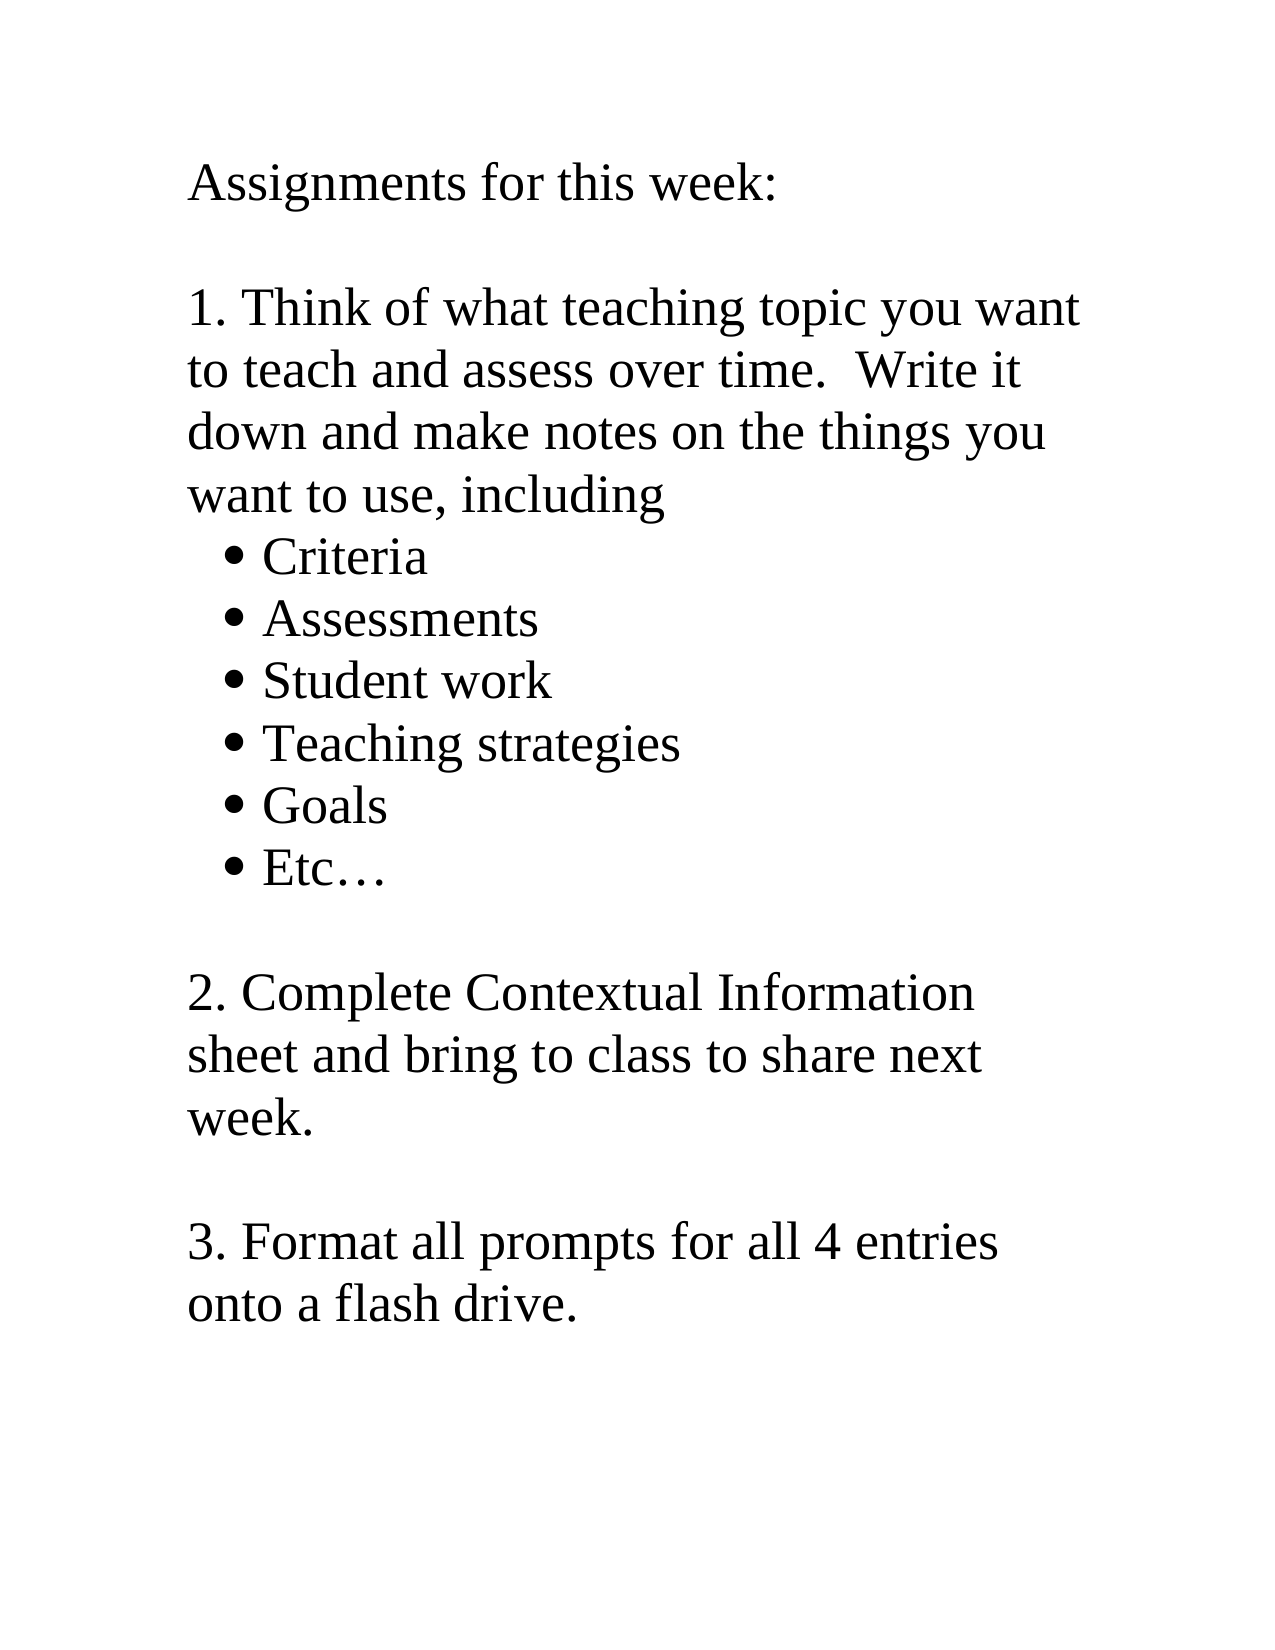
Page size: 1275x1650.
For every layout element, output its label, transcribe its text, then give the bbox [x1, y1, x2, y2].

text 1. Think of what teaching topic you want to teach and assess over time. Write it down and make notes on the things you want to use, including [187, 274, 1087, 524]
list Teaching strategies [225, 711, 1087, 773]
text 3. Format all prompts for all 4 entries onto a flash drive. [187, 1209, 1087, 1333]
list Assessments [225, 586, 1087, 648]
list Etc… [225, 835, 1087, 897]
text 2. Complete Contextual Information sheet and bring to class to share next week. [187, 960, 1087, 1147]
list Student work [225, 648, 1087, 711]
list Goals [225, 773, 1087, 835]
text Assignments for this week: [187, 150, 1087, 212]
list Criteria [225, 524, 1087, 586]
